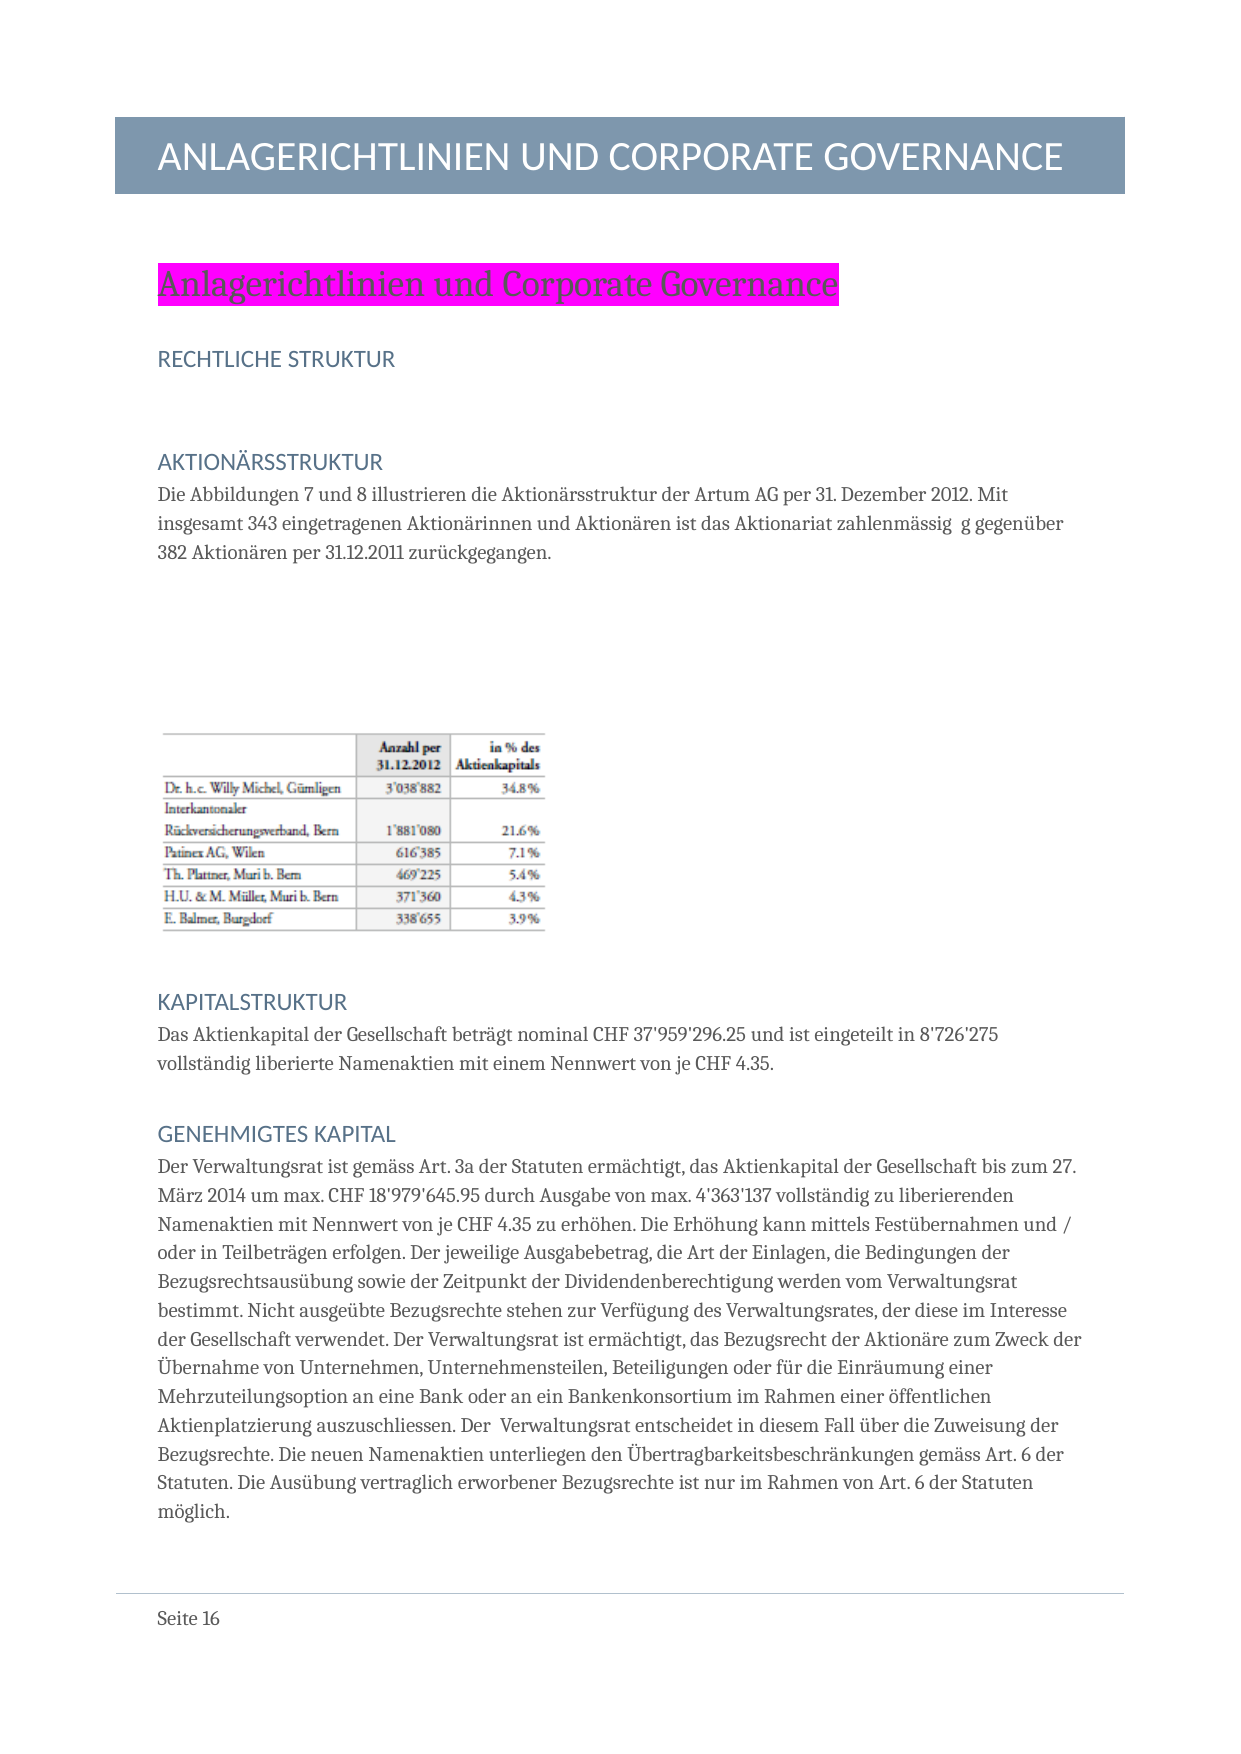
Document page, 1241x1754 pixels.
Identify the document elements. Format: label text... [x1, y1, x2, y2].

subtitle Rechtliche Struktur [157, 343, 1083, 374]
subtitle Anlagerichtlinien und Corporate Governance [157, 262, 1083, 306]
subtitle Aktionärsstruktur [157, 446, 1083, 477]
subtitle Kapitalstruktur [157, 986, 1083, 1017]
text Die Abbildungen 7 und 8 illustrieren die Aktionärsstruktur der Artum AG per 31. Dezember 2012. Mit insgesamt 343 eingetragenen Aktionärinnen und Aktionären ist das Aktionariat zahlenmässig g gegenüber 382 Aktionären per 31.12.2011 zurückgegangen. [157, 483, 1083, 564]
text Der Verwaltungsrat ist gemäss Art. 3a der Statuten ermächtigt, das Aktienkapital der Gesellschaft bis zum 27. März 2014 um max. CHF 18'979'645.95 durch Ausgabe von max. 4'363'137 vollständig zu liberierenden Namenaktien mit Nennwert von je CHF 4.35 zu erhöhen. Die Erhöhung kann mittels Festübernahmen und / oder in Teilbeträgen erfolgen. Der jeweilige Ausgabebetrag, die Art der Einlagen, die Bedingungen der Bezugsrechtsausübung sowie der Zeitpunkt der Dividendenberechtigung werden vom Verwaltungsrat bestimmt. Nicht ausgeübte Bezugsrechte stehen zur Verfügung des Verwaltungsrates, der diese im Interesse der Gesellschaft verwendet. Der Verwaltungsrat ist ermächtigt, das Bezugsrecht der Aktionäre zum Zweck der Übernahme von Unternehmen, Unternehmensteilen, Beteiligungen oder für die Einräumung einer Mehrzuteilungsoption an eine Bank oder an ein Bankenkonsortium im Rahmen einer öffentlichen Aktienplatzierung auszuschliessen. Der Verwaltungsrat entscheidet in diesem Fall über die Zuweisung der Bezugsrechte. Die neuen Namenaktien unterliegen den Übertragbarkeitsbeschränkungen gemäss Art. 6 der Statuten. Die Ausübung vertraglich erworbener Bezugsrechte ist nur im Rahmen von Art. 6 der Statuten möglich. [157, 1155, 1083, 1524]
picture [157, 722, 586, 944]
text Das Aktienkapital der Gesellschaft beträgt nominal CHF 37'959'296.25 und ist eingeteilt in 8'726'275 vollständig liberierte Namenaktien mit einem Nennwert von je CHF 4.35. [157, 1023, 1083, 1076]
subtitle Genehmigtes Kapital [157, 1118, 1083, 1148]
